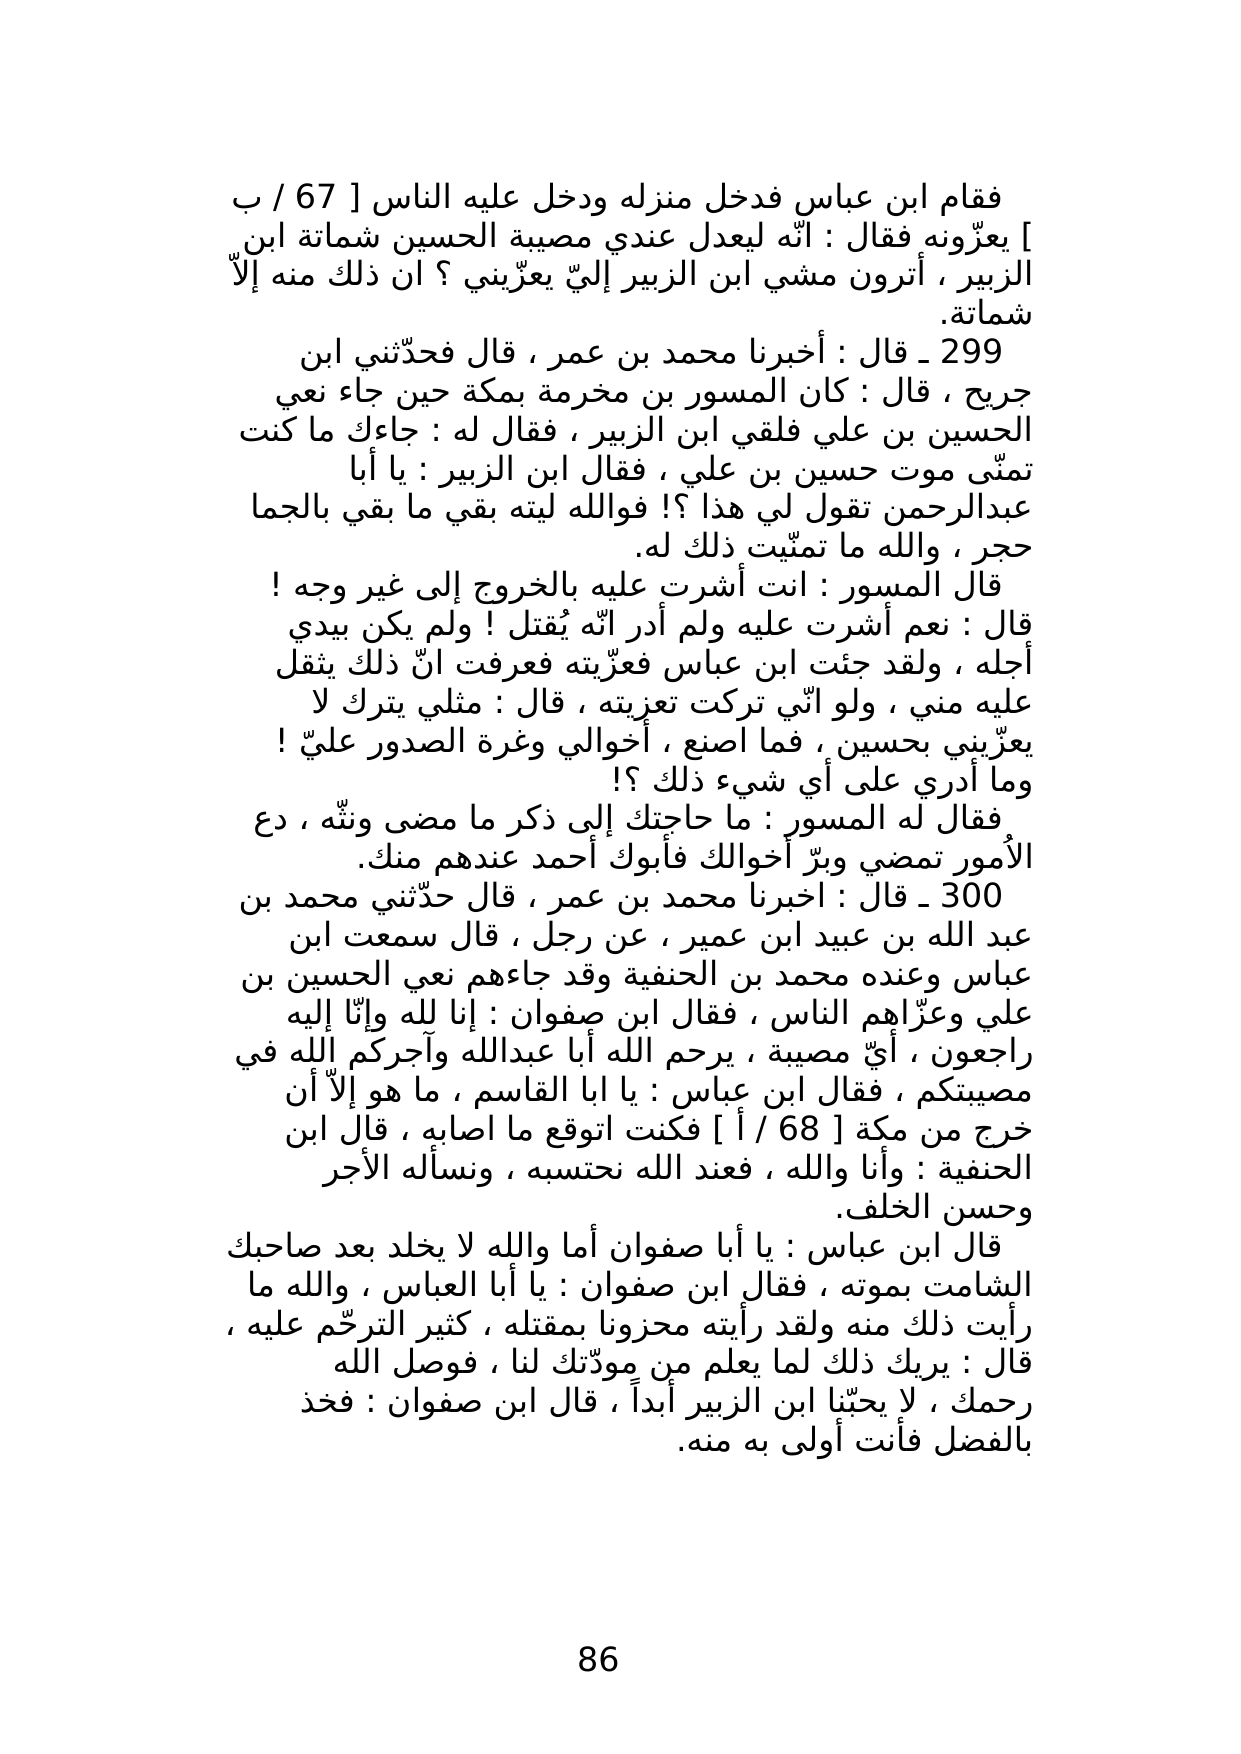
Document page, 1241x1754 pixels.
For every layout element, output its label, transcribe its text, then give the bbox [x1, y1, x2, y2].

text 299 ـ قال : أخبرنا محمد بن عمر ، قال فحدّثني ابن جريح ، قال : كان المسور بن مخرمة بمكة حين جاء نعي الحسين بن علي فلقي ابن الزبير ، فقال له : جاءك ما كنت تمنّى موت حسين بن علي ، فقال ابن الزبير : يا أبا عبدالرحمن تقول لي هذا ؟! فوالله ليته بقي ما بقي بالجما حجر ، والله ما تمنّيت ذلك له. [222, 333, 1033, 566]
text قال ابن عباس : يا أبا صفوان أما والله لا يخلد بعد صاحبك الشامت بموته ، فقال ابن صفوان : يا أبا العباس ، والله ما رأيت ذلك منه ولقد رأيته محزونا بمقتله ، كثير الترحّم عليه ، قال : يريك ذلك لما يعلم من مودّتك لنا ، فوصل الله رحمك ، لا يحبّنا ابن الزبير أبداً ، قال ابن صفوان : فخذ بالفضل فأنت أولى به منه. [222, 1226, 1033, 1459]
text 300 ـ قال : اخبرنا محمد بن عمر ، قال حدّثني محمد بن عبد الله بن عبيد ابن عمير ، عن رجل ، قال سمعت ابن عباس وعنده محمد بن الحنفية وقد جاءهم نعي الحسين بن علي وعزّاهم الناس ، فقال ابن صفوان : إنا لله وإنّا إليه راجعون ، أيّ مصيبة ، يرحم الله أبا عبدالله وآجركم الله في مصيبتكم ، فقال ابن عباس : يا ابا القاسم ، ما هو إلاّ أن خرج من مكة [ 68 / أ ] فكنت اتوقع ما اصابه ، قال ابن الحنفية : وأنا والله ، فعند الله نحتسبه ، ونسأله الأجر وحسن الخلف. [222, 877, 1033, 1226]
text فقام ابن عباس فدخل منزله ودخل عليه الناس [ 67 / ب ] يعزّونه فقال : انّه ليعدل عندي مصيبة الحسين شماتة ابن الزبير ، أترون مشي ابن الزبير إليّ يعزّيني ؟ ان ذلك منه إلاّ شماتة. [222, 177, 1033, 333]
text فقال له المسور : ما حاجتك إلى ذكر ما مضى ونثّه ، دع الاُمور تمضي وبرّ أخوالك فأبوك أحمد عندهم منك. [222, 799, 1033, 877]
text قال المسور : انت أشرت عليه بالخروج إلى غير وجه ! قال : نعم أشرت عليه ولم أدر انّه يُقتل ! ولم يكن بيدي أجله ، ولقد جئت ابن عباس فعزّيته فعرفت انّ ذلك يثقل عليه مني ، ولو انّي تركت تعزيته ، قال : مثلي يترك لا يعزّيني بحسين ، فما اصنع ، أخوالي وغرة الصدور عليّ ! وما أدري على أي شيء ذلك ؟! [222, 566, 1033, 799]
